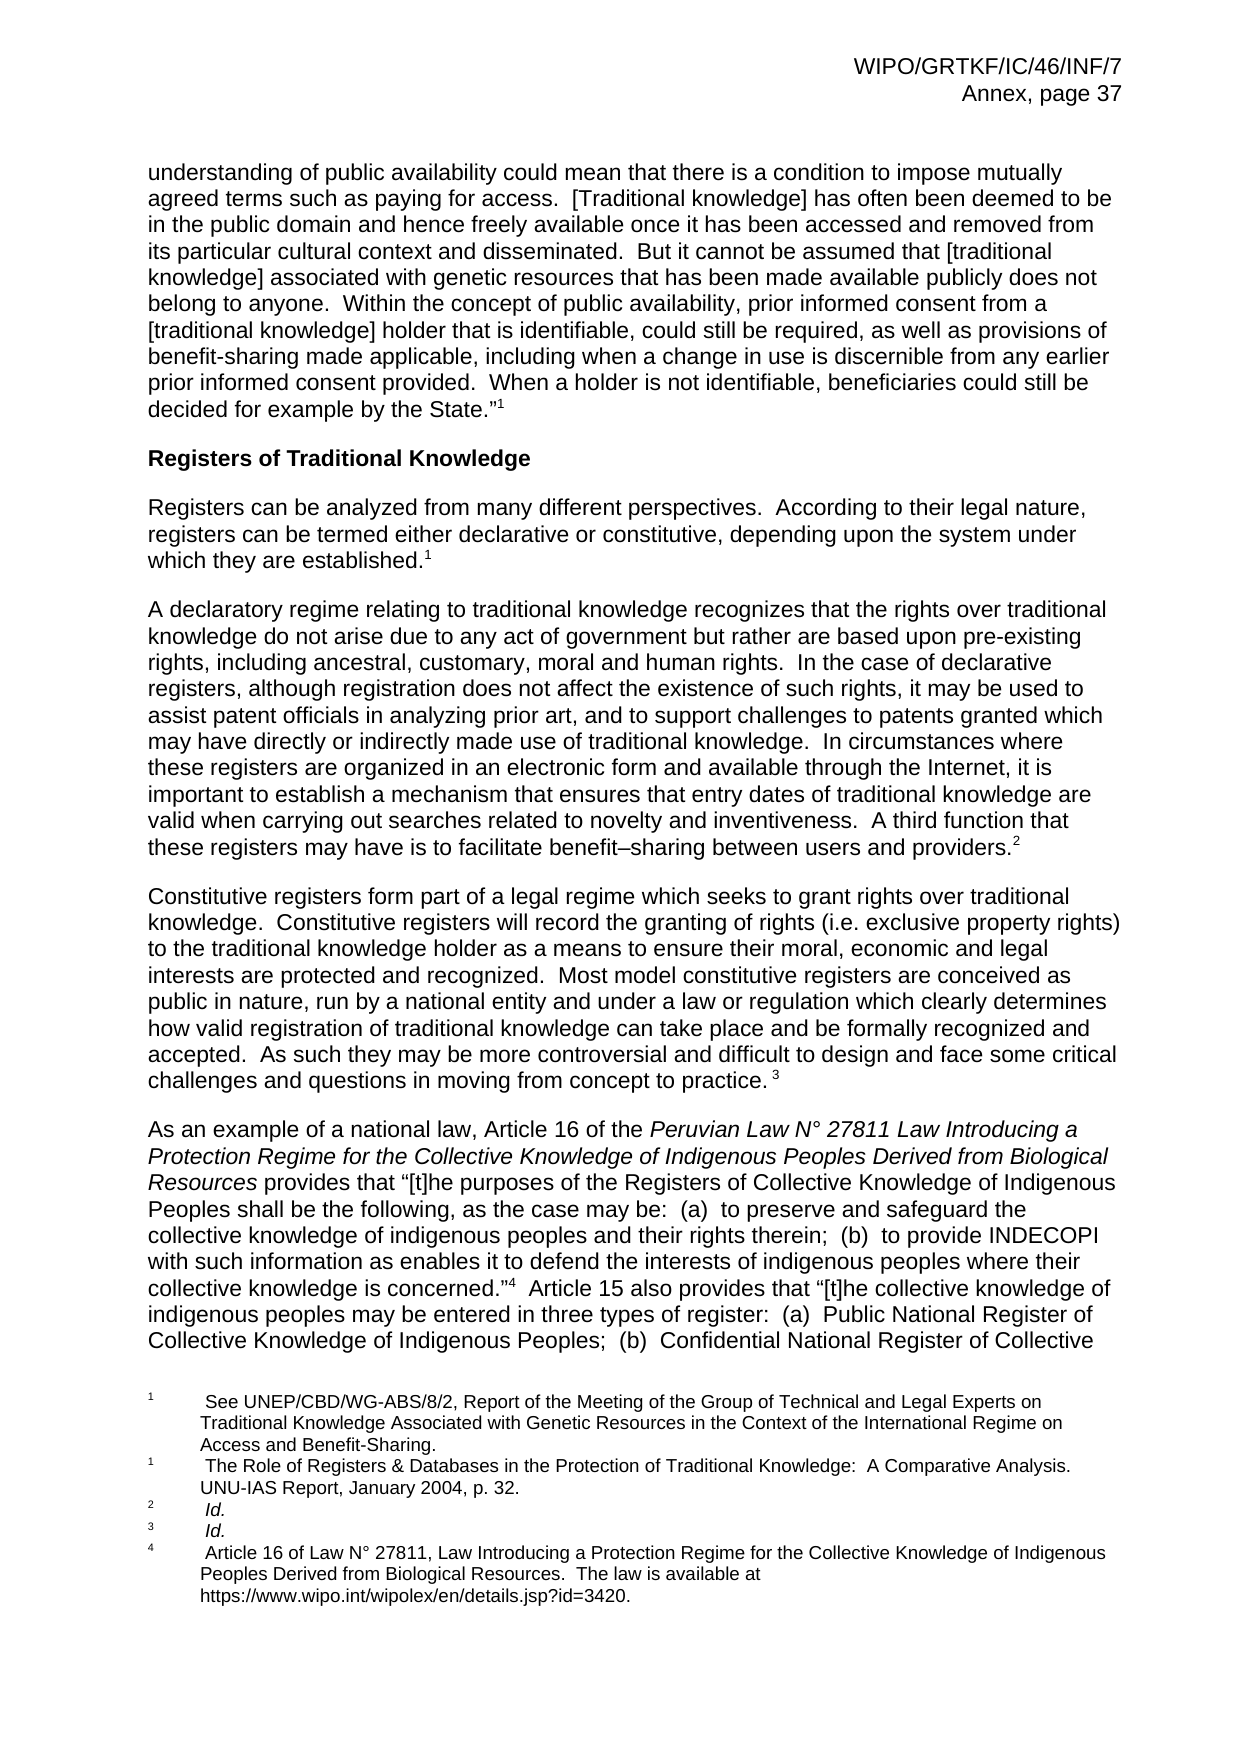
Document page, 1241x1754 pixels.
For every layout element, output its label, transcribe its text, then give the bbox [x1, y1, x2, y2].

text A declaratory regime relating to traditional knowledge recognizes that the rights over traditional knowledge do not arise due to any act of government but rather are based upon pre-existing rights, including ancestral, customary, moral and human rights. In the case of declarative registers, although registration does not affect the existence of such rights, it may be used to assist patent officials in analyzing prior art, and to support challenges to patents granted which may have directly or indirectly made use of traditional knowledge. In circumstances where these registers are organized in an electronic form and available through the Internet, it is important to establish a mechanism that ensures that entry dates of traditional knowledge are valid when carrying out searches related to novelty and inventiveness. A third function that these registers may have is to facilitate benefit–sharing between users and providers. [148, 596, 1122, 860]
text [148, 1116, 1122, 1354]
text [148, 158, 1122, 422]
text Constitutive registers form part of a legal regime which seeks to grant rights over traditional knowledge. Constitutive registers will record the granting of rights (i.e. exclusive property rights) to the traditional knowledge holder as a means to ensure their moral, economic and legal interests are protected and recognized. Most model constitutive registers are conceived as public in nature, run by a national entity and under a law or regulation which clearly determines how valid registration of traditional knowledge can take place and be formally recognized and accepted. As such they may be more controversial and difficult to design and face some critical challenges and questions in moving from concept to practice. [148, 883, 1122, 1093]
text Registers can be analyzed from many different perspectives. According to their legal nature, registers can be termed either declarative or constitutive, depending upon the system under which they are established. [148, 494, 1122, 573]
subtitle Registers of Traditional Knowledge [148, 445, 1122, 471]
